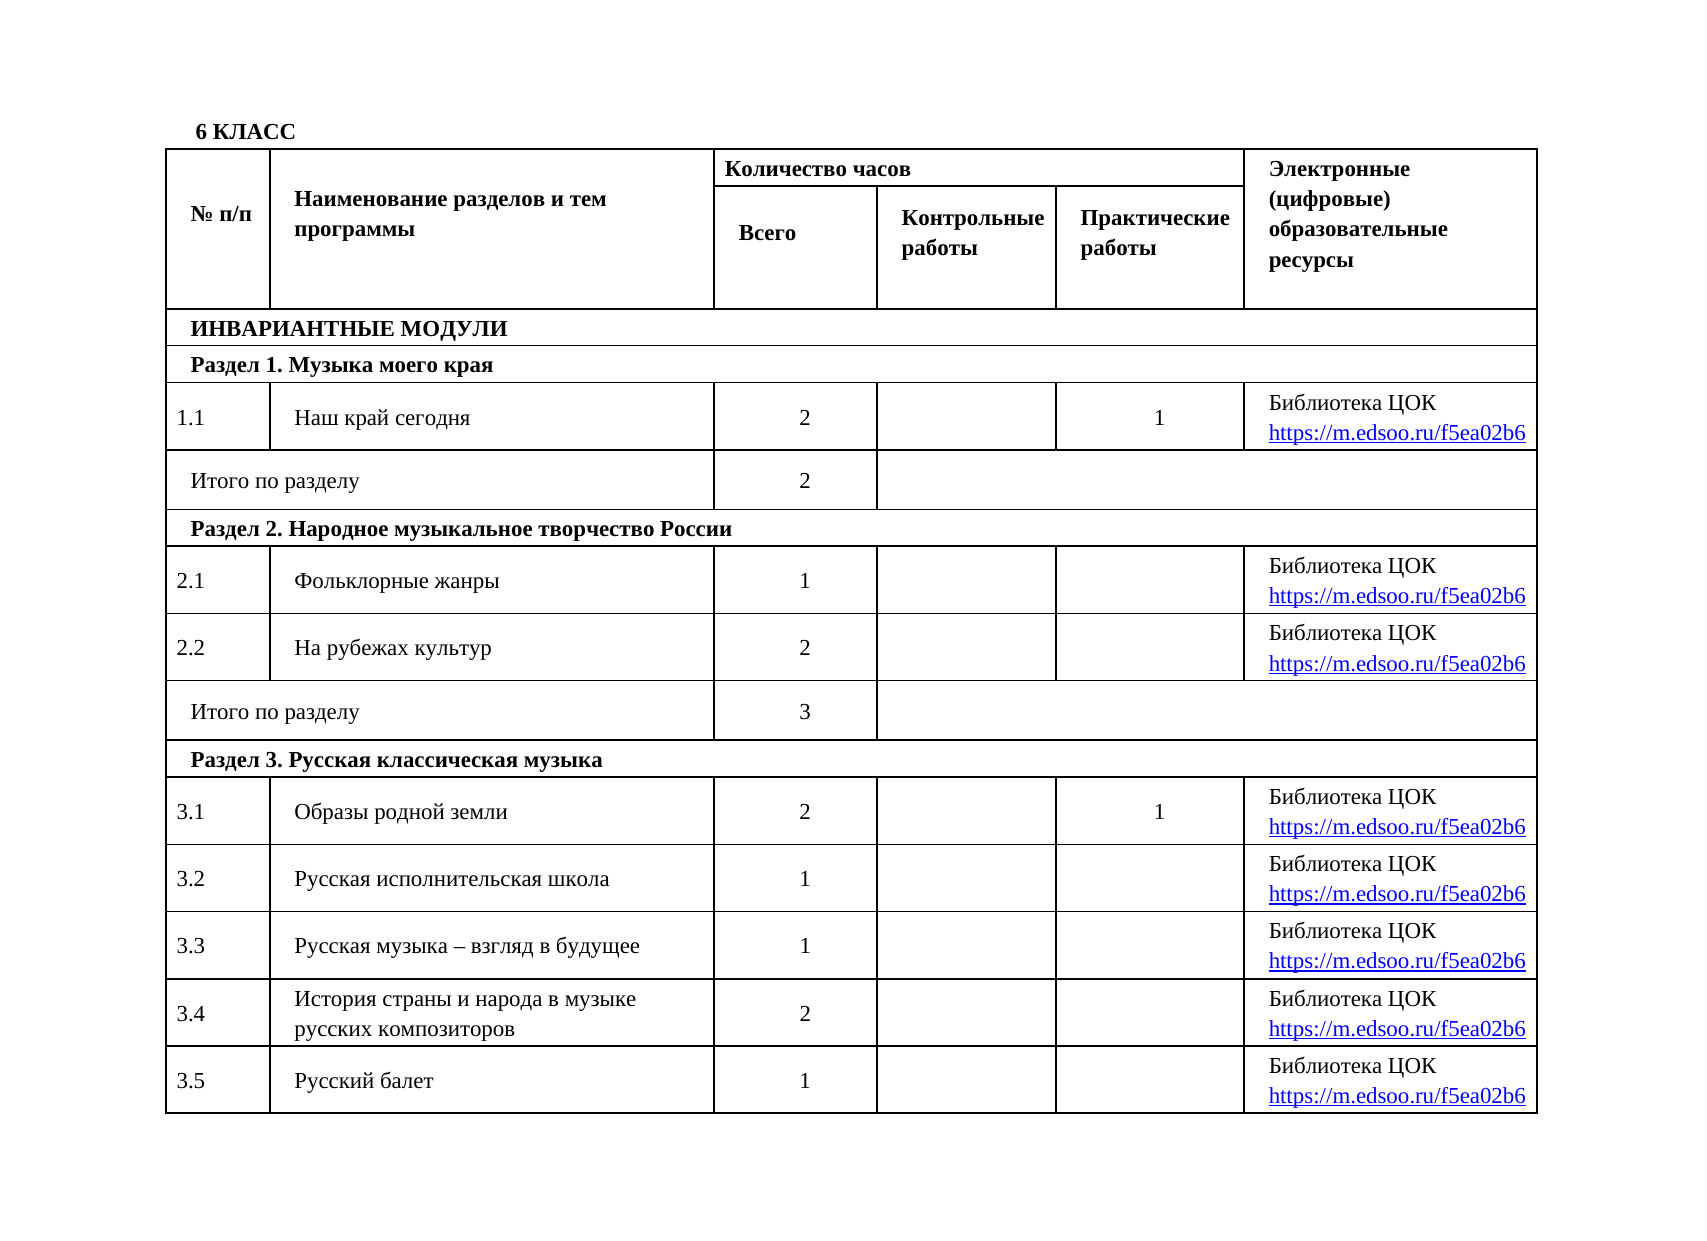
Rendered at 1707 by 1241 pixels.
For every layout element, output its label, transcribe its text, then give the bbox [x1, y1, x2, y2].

table_cell Библиотека ЦОК https://m.edsoo.ru/f5ea02b6 [1245, 912, 1536, 978]
table_cell История страны и народа в музыке русских композиторов [271, 980, 713, 1045]
table_cell Библиотека ЦОК https://m.edsoo.ru/f5ea02b6 [1245, 845, 1536, 911]
table_cell [1057, 845, 1243, 911]
table_cell Всего [715, 187, 876, 308]
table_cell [1245, 980, 1536, 1045]
table_cell 2.1 [167, 547, 269, 613]
table_cell [878, 383, 1055, 449]
table_cell Итого по разделу [167, 451, 713, 508]
table_cell [878, 547, 1055, 613]
table_cell 1 [1057, 778, 1243, 843]
table_cell 2.2 [167, 614, 269, 680]
table_header № п/п [167, 150, 269, 308]
table_cell [1057, 980, 1243, 1045]
table_cell Библиотека ЦОК https://m.edsoo.ru/f5ea02b6 [1245, 614, 1536, 680]
table_cell [878, 980, 1055, 1045]
table_cell ИНВАРИАНТНЫЕ МОДУЛИ [167, 310, 1536, 345]
table_cell 1 [715, 912, 876, 978]
table_cell 2 [715, 451, 876, 508]
table_cell Раздел 2. Народное музыкальное творчество России [167, 510, 1536, 545]
table_cell Итого по разделу [167, 681, 713, 739]
table_cell Раздел 1. Музыка моего края [167, 346, 1536, 382]
table_header Количество часов [715, 150, 1243, 185]
table_header Электронные (цифровые) образовательные ресурсы [1245, 150, 1536, 308]
table_cell Библиотека ЦОК https://m.edsoo.ru/f5ea02b6 [1245, 547, 1536, 613]
table_cell 2 [715, 980, 876, 1045]
table_cell Русская исполнительская школа [271, 845, 713, 911]
table_cell [878, 845, 1055, 911]
table_cell Практические работы [1057, 187, 1243, 308]
table_cell 3.3 [167, 912, 269, 978]
table_cell [1057, 547, 1243, 613]
table_cell [1057, 1047, 1243, 1112]
table_cell 1.1 [167, 383, 269, 449]
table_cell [1245, 1047, 1536, 1112]
table_cell 1 [715, 845, 876, 911]
table_cell [1057, 912, 1243, 978]
text 6 КЛАСС [190, 118, 1618, 144]
table_cell Библиотека ЦОК https://m.edsoo.ru/f5ea02b6 [1245, 383, 1536, 449]
table_cell [878, 778, 1055, 843]
table_cell 3.5 [167, 1047, 269, 1112]
table_cell 1 [1057, 383, 1243, 449]
table_cell [878, 912, 1055, 978]
table_cell [878, 681, 1536, 739]
table_cell [1057, 614, 1243, 680]
table_cell 2 [715, 614, 876, 680]
table_cell Русский балет [271, 1047, 713, 1112]
table_cell Наш край сегодня [271, 383, 713, 449]
table_cell 3.4 [167, 980, 269, 1045]
table_cell Русская музыка – взгляд в будущее [271, 912, 713, 978]
table_cell 3.2 [167, 845, 269, 911]
table_cell Контрольные работы [878, 187, 1055, 308]
table_cell [878, 451, 1536, 508]
table_cell Образы родной земли [271, 778, 713, 843]
table_cell Библиотека ЦОК https://m.edsoo.ru/f5ea02b6 [1245, 778, 1536, 843]
table_cell 3 [715, 681, 876, 739]
table_cell [878, 1047, 1055, 1112]
table_cell 3.1 [167, 778, 269, 843]
table_cell 2 [715, 778, 876, 843]
table_cell Фольклорные жанры [271, 547, 713, 613]
table_cell 2 [715, 383, 876, 449]
table_cell Раздел 3. Русская классическая музыка [167, 741, 1536, 776]
table_cell На рубежах культур [271, 614, 713, 680]
table_header Наименование разделов и тем программы [271, 150, 713, 308]
table_cell 1 [715, 1047, 876, 1112]
table_cell [878, 614, 1055, 680]
table_cell 1 [715, 547, 876, 613]
